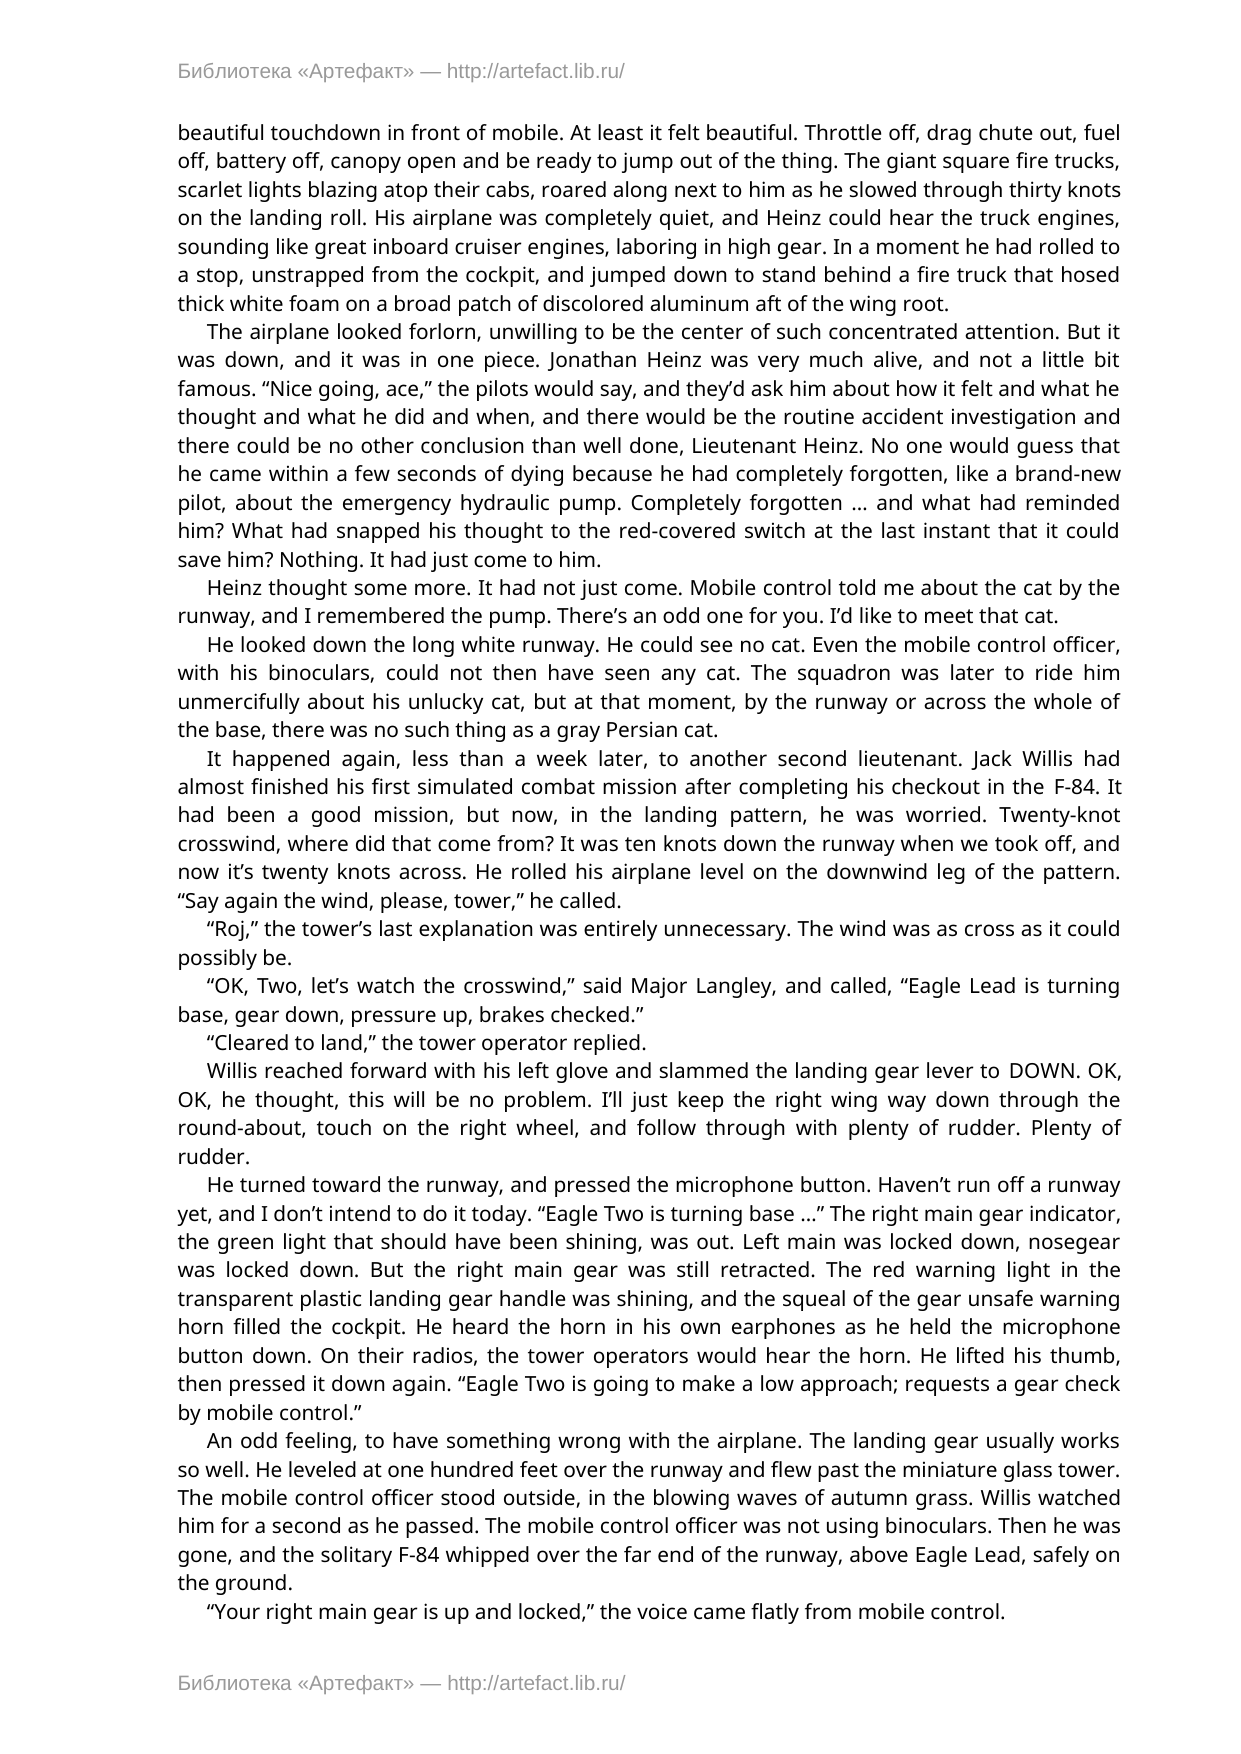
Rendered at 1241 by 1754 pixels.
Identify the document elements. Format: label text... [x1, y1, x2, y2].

text He looked down the long white runway. He could see no cat. Even the mobile control officer, with his binoculars, could not then have seen any cat. The squadron was later to ride him unmercifully about his unlucky cat, but at that moment, by the runway or across the whole of the base, there was no such thing as a gray Persian cat. [177, 630, 1122, 744]
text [177, 118, 1122, 317]
text “Roj,” the tower’s last explanation was entirely unnecessary. The wind was as cross as it could possibly be. [177, 914, 1122, 971]
text He turned toward the runway, and pressed the microphone button. Haven’t run off a runway yet, and I don’t intend to do it today. “Eagle Two is turning base …” The right main gear indicator, the green light that should have been shining, was out. Left main was locked down, nosegear was locked down. But the right main gear was still retracted. The red warning light in the transparent plastic landing gear handle was shining, and the squeal of the gear unsafe warning horn filled the cockpit. He heard the horn in his own earphones as he held the microphone button down. On their radios, the tower operators would hear the horn. He lifted his thumb, then pressed it down again. “Eagle Two is going to make a low approach; requests a gear check by mobile control.” [177, 1170, 1122, 1426]
text Heinz thought some more. It had not just come. Mobile control told me about the cat by the runway, and I remembered the pump. There’s an odd one for you. I’d like to meet that cat. [177, 573, 1122, 630]
text Willis reached forward with his left glove and slammed the landing gear lever to DOWN. OK, OK, he thought, this will be no problem. I’ll just keep the right wing way down through the round-about, touch on the right wheel, and follow through with plenty of rudder. Plenty of rudder. [177, 1057, 1122, 1170]
text “Your right main gear is up and locked,” the voice came flatly from mobile control. [177, 1597, 1122, 1625]
text It happened again, less than a week later, to another second lieutenant. Jack Willis had almost finished his first simulated combat mission after completing his checkout in the F-84. It had been a good mission, but now, in the landing pattern, he was worried. Twenty-knot crosswind, where did that come from? It was ten knots down the runway when we took off, and now it’s twenty knots across. He rolled his airplane level on the downwind leg of the pattern. “Say again the wind, please, tower,” he called. [177, 744, 1122, 914]
text “OK, Two, let’s watch the crosswind,” said Major Langley, and called, “Eagle Lead is turning base, gear down, pressure up, brakes checked.” [177, 971, 1122, 1028]
text The airplane looked forlorn, unwilling to be the center of such concentrated attention. But it was down, and it was in one piece. Jonathan Heinz was very much alive, and not a little bit famous. “Nice going, ace,” the pilots would say, and they’d ask him about how it felt and what he thought and what he did and when, and there would be the routine accident investigation and there could be no other conclusion than well done, Lieutenant Heinz. No one would guess that he came within a few seconds of dying because he had completely forgotten, like a brand-new pilot, about the emergency hydraulic pump. Completely forgotten … and what had reminded him? What had snapped his thought to the red-covered switch at the last instant that it could save him? Nothing. It had just come to him. [177, 317, 1122, 573]
text “Cleared to land,” the tower operator replied. [177, 1028, 1122, 1057]
text An odd feeling, to have something wrong with the airplane. The landing gear usually works so well. He leveled at one hundred feet over the runway and flew past the miniature glass tower. The mobile control officer stood outside, in the blowing waves of autumn grass. Willis watched him for a second as he passed. The mobile control officer was not using binoculars. Then he was gone, and the solitary F-84 whipped over the far end of the runway, above Eagle Lead, safely on the ground. [177, 1426, 1122, 1597]
